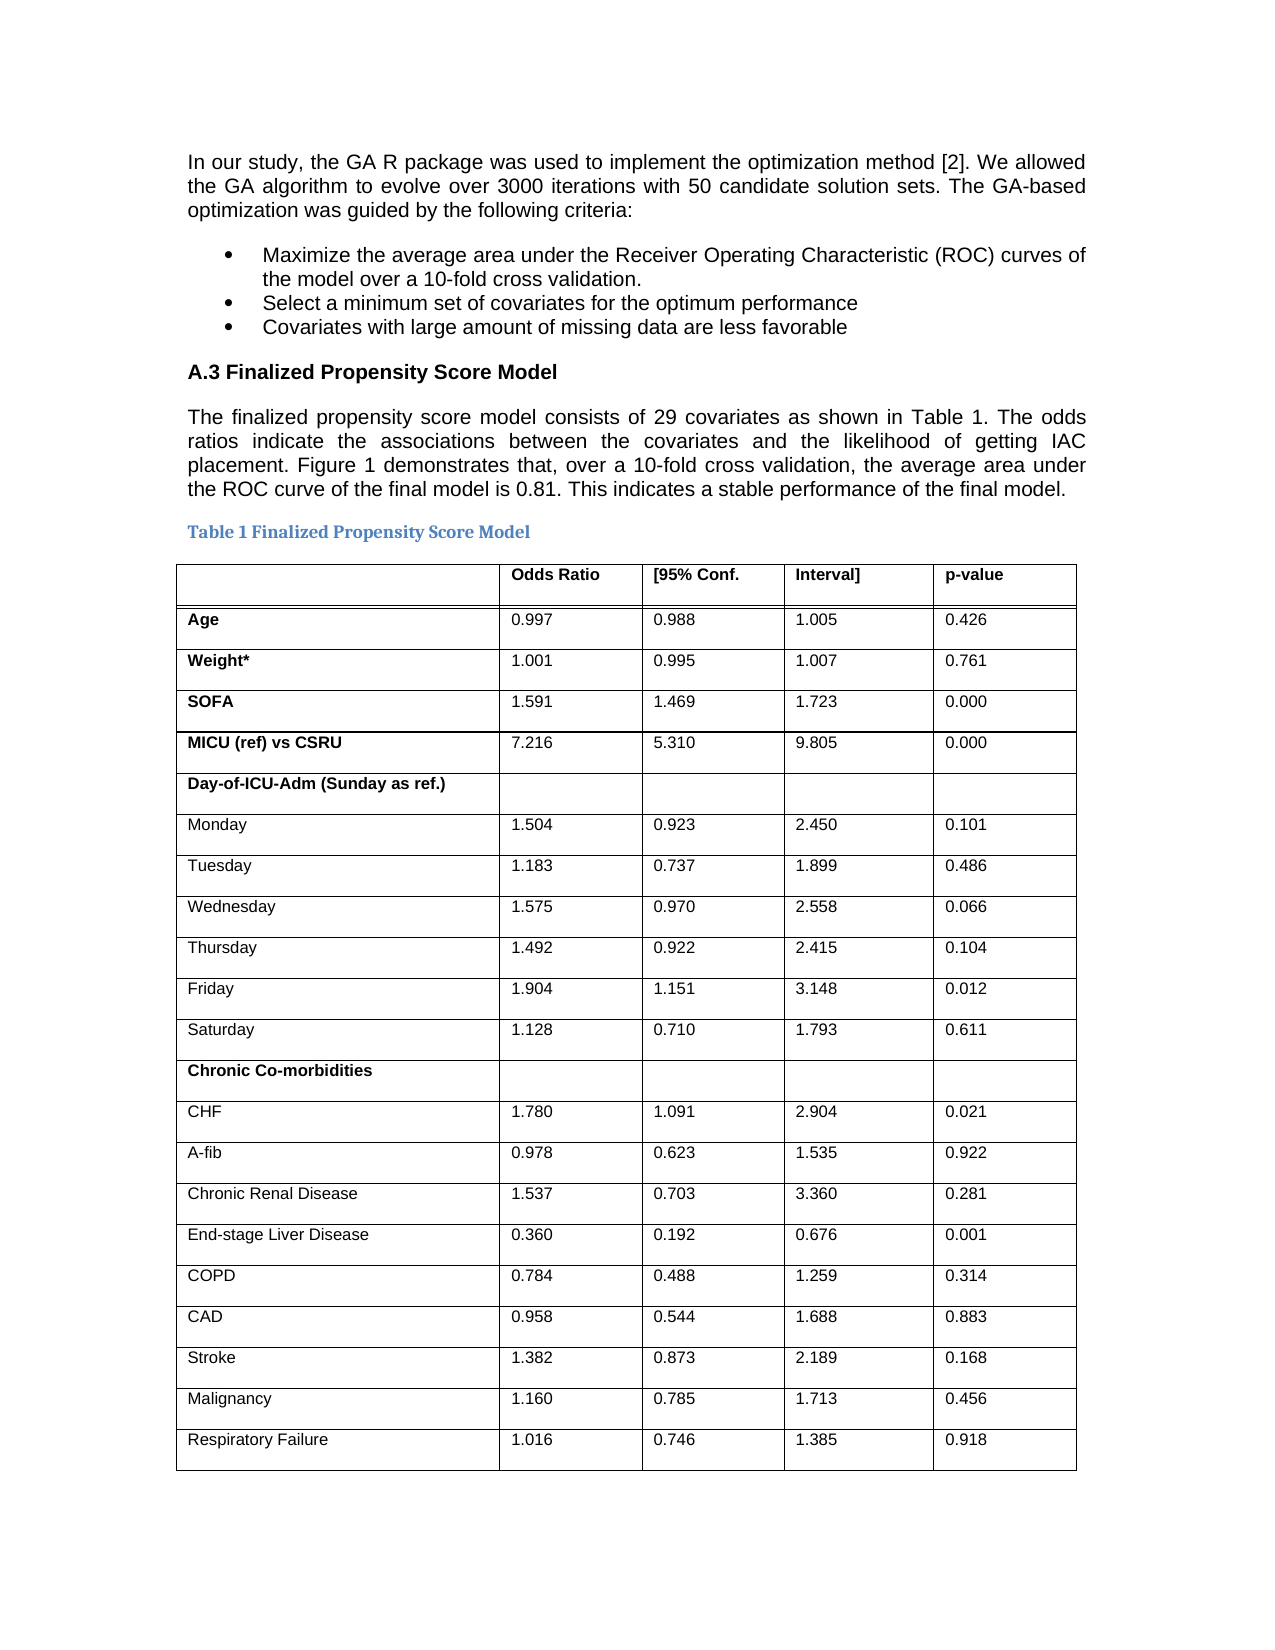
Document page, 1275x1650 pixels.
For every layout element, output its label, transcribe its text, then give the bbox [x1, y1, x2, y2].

table_cell 0.623 [643, 1143, 784, 1183]
table_cell 1.591 [500, 691, 642, 731]
table_cell 1.535 [785, 1143, 933, 1183]
table_cell 1.899 [785, 856, 933, 896]
table_cell 0.360 [500, 1225, 642, 1265]
table_cell [643, 774, 784, 813]
table_cell 1.904 [500, 979, 642, 1019]
table_cell 1.005 [785, 609, 933, 649]
table_cell 1.537 [500, 1184, 642, 1224]
table_cell 2.904 [785, 1102, 933, 1142]
table_cell 1.151 [643, 979, 784, 1019]
table_cell 1.007 [785, 650, 933, 690]
table_cell SOFA [177, 691, 499, 731]
table_cell 1.016 [500, 1430, 642, 1470]
table_cell 1.723 [785, 691, 933, 731]
table_cell 5.310 [643, 733, 784, 772]
table_cell Age [177, 609, 499, 649]
table_cell 0.995 [643, 650, 784, 690]
table_cell 0.737 [643, 856, 784, 896]
table_cell 0.488 [643, 1266, 784, 1306]
table_cell COPD [177, 1266, 499, 1306]
table_cell 0.746 [643, 1430, 784, 1470]
table_cell [785, 1061, 933, 1101]
table_cell 1.183 [500, 856, 642, 896]
table_cell End-stage Liver Disease [177, 1225, 499, 1265]
table_cell 0.676 [785, 1225, 933, 1265]
table_cell 0.000 [934, 691, 1076, 731]
table_cell 0.923 [643, 815, 784, 854]
table_cell 0.970 [643, 897, 784, 937]
table_cell Day-of-ICU-Adm (Sunday as ref.) [177, 774, 499, 813]
table_cell 0.012 [934, 979, 1076, 1019]
table_cell 0.104 [934, 938, 1076, 978]
table_cell CHF [177, 1102, 499, 1142]
table_cell 1.469 [643, 691, 784, 731]
table_cell 0.710 [643, 1020, 784, 1060]
table_cell 0.456 [934, 1389, 1076, 1429]
table_cell 0.997 [500, 609, 642, 649]
table_cell 1.713 [785, 1389, 933, 1429]
table_header Odds Ratio [500, 565, 642, 604]
table_cell 1.504 [500, 815, 642, 854]
table_cell 3.148 [785, 979, 933, 1019]
table_cell [934, 774, 1076, 813]
table_cell 0.918 [934, 1430, 1076, 1470]
table_cell 9.805 [785, 733, 933, 772]
table_cell 0.703 [643, 1184, 784, 1224]
table_cell Wednesday [177, 897, 499, 937]
table_cell 1.688 [785, 1307, 933, 1347]
table_cell Monday [177, 815, 499, 854]
table_cell [500, 1061, 642, 1101]
table_cell 0.001 [934, 1225, 1076, 1265]
table_cell 1.385 [785, 1430, 933, 1470]
table_cell 1.091 [643, 1102, 784, 1142]
table_cell [934, 1061, 1076, 1101]
table_cell 0.922 [643, 938, 784, 978]
table_cell 7.216 [500, 733, 642, 772]
table_cell [785, 774, 933, 813]
text Table 1 Finalized Propensity Score Model [187, 521, 1087, 543]
table_cell Chronic Co-morbidities [177, 1061, 499, 1101]
table_cell 1.001 [500, 650, 642, 690]
table_cell 0.785 [643, 1389, 784, 1429]
table_cell 0.168 [934, 1348, 1076, 1388]
table_cell 0.281 [934, 1184, 1076, 1224]
table_cell Chronic Renal Disease [177, 1184, 499, 1224]
table_cell A-fib [177, 1143, 499, 1183]
table_cell Weight* [177, 650, 499, 690]
table_cell Thursday [177, 938, 499, 978]
table_cell 0.486 [934, 856, 1076, 896]
table_cell 2.558 [785, 897, 933, 937]
table_cell 3.360 [785, 1184, 933, 1224]
table_header Interval] [785, 565, 933, 604]
table_cell 1.575 [500, 897, 642, 937]
list Covariates with large amount of missing data are less favorable [225, 315, 1087, 339]
table_cell 0.883 [934, 1307, 1076, 1347]
table_header [95% Conf. [643, 565, 784, 604]
table_cell [500, 774, 642, 813]
table_cell 1.780 [500, 1102, 642, 1142]
table_cell 0.021 [934, 1102, 1076, 1142]
table_cell Stroke [177, 1348, 499, 1388]
table_cell 1.492 [500, 938, 642, 978]
text The finalized propensity score model consists of 29 covariates as shown in Table 1. The odds ratios indicate the associations between the covariates and the likelihood of getting IAC placement. Figure 1 demonstrates that, over a 10-fold cross validation, the average area under the ROC curve of the final model is 0.81. This indicates a stable performance of the final model. [187, 404, 1087, 500]
table_cell 1.382 [500, 1348, 642, 1388]
table_cell [643, 1061, 784, 1101]
table_cell 0.978 [500, 1143, 642, 1183]
table_cell 0.761 [934, 650, 1076, 690]
table_cell 0.784 [500, 1266, 642, 1306]
list Maximize the average area under the Receiver Operating Characteristic (ROC) curves of the model over a 10-fold cross validation. [225, 243, 1087, 291]
table_cell 2.450 [785, 815, 933, 854]
table_cell 0.873 [643, 1348, 784, 1388]
table_cell 1.259 [785, 1266, 933, 1306]
list Select a minimum set of covariates for the optimum performance [225, 291, 1087, 315]
table_cell 0.988 [643, 609, 784, 649]
table_cell Respiratory Failure [177, 1430, 499, 1470]
table_header [177, 565, 499, 604]
text A.3 Finalized Propensity Score Model [187, 360, 1087, 384]
table_cell 2.415 [785, 938, 933, 978]
table_cell 2.189 [785, 1348, 933, 1388]
table_cell 0.101 [934, 815, 1076, 854]
table_cell MICU (ref) vs CSRU [177, 733, 499, 772]
table_cell 0.000 [934, 733, 1076, 772]
table_cell Malignancy [177, 1389, 499, 1429]
table_cell Friday [177, 979, 499, 1019]
text In our study, the GA R package was used to implement the optimization method [2]. We allowed the GA algorithm to evolve over 3000 iterations with 50 candidate solution sets. The GA-based optimization was guided by the following criteria: [187, 150, 1087, 222]
table_cell 0.611 [934, 1020, 1076, 1060]
table_cell 0.426 [934, 609, 1076, 649]
table_header p-value [934, 565, 1076, 604]
table_cell CAD [177, 1307, 499, 1347]
table_cell Tuesday [177, 856, 499, 896]
table_cell 0.066 [934, 897, 1076, 937]
table_cell 0.192 [643, 1225, 784, 1265]
table_cell 1.160 [500, 1389, 642, 1429]
table_cell Saturday [177, 1020, 499, 1060]
table_cell 1.128 [500, 1020, 642, 1060]
table_cell 0.314 [934, 1266, 1076, 1306]
table_cell 1.793 [785, 1020, 933, 1060]
table_cell 0.958 [500, 1307, 642, 1347]
table_cell 0.544 [643, 1307, 784, 1347]
table_cell 0.922 [934, 1143, 1076, 1183]
